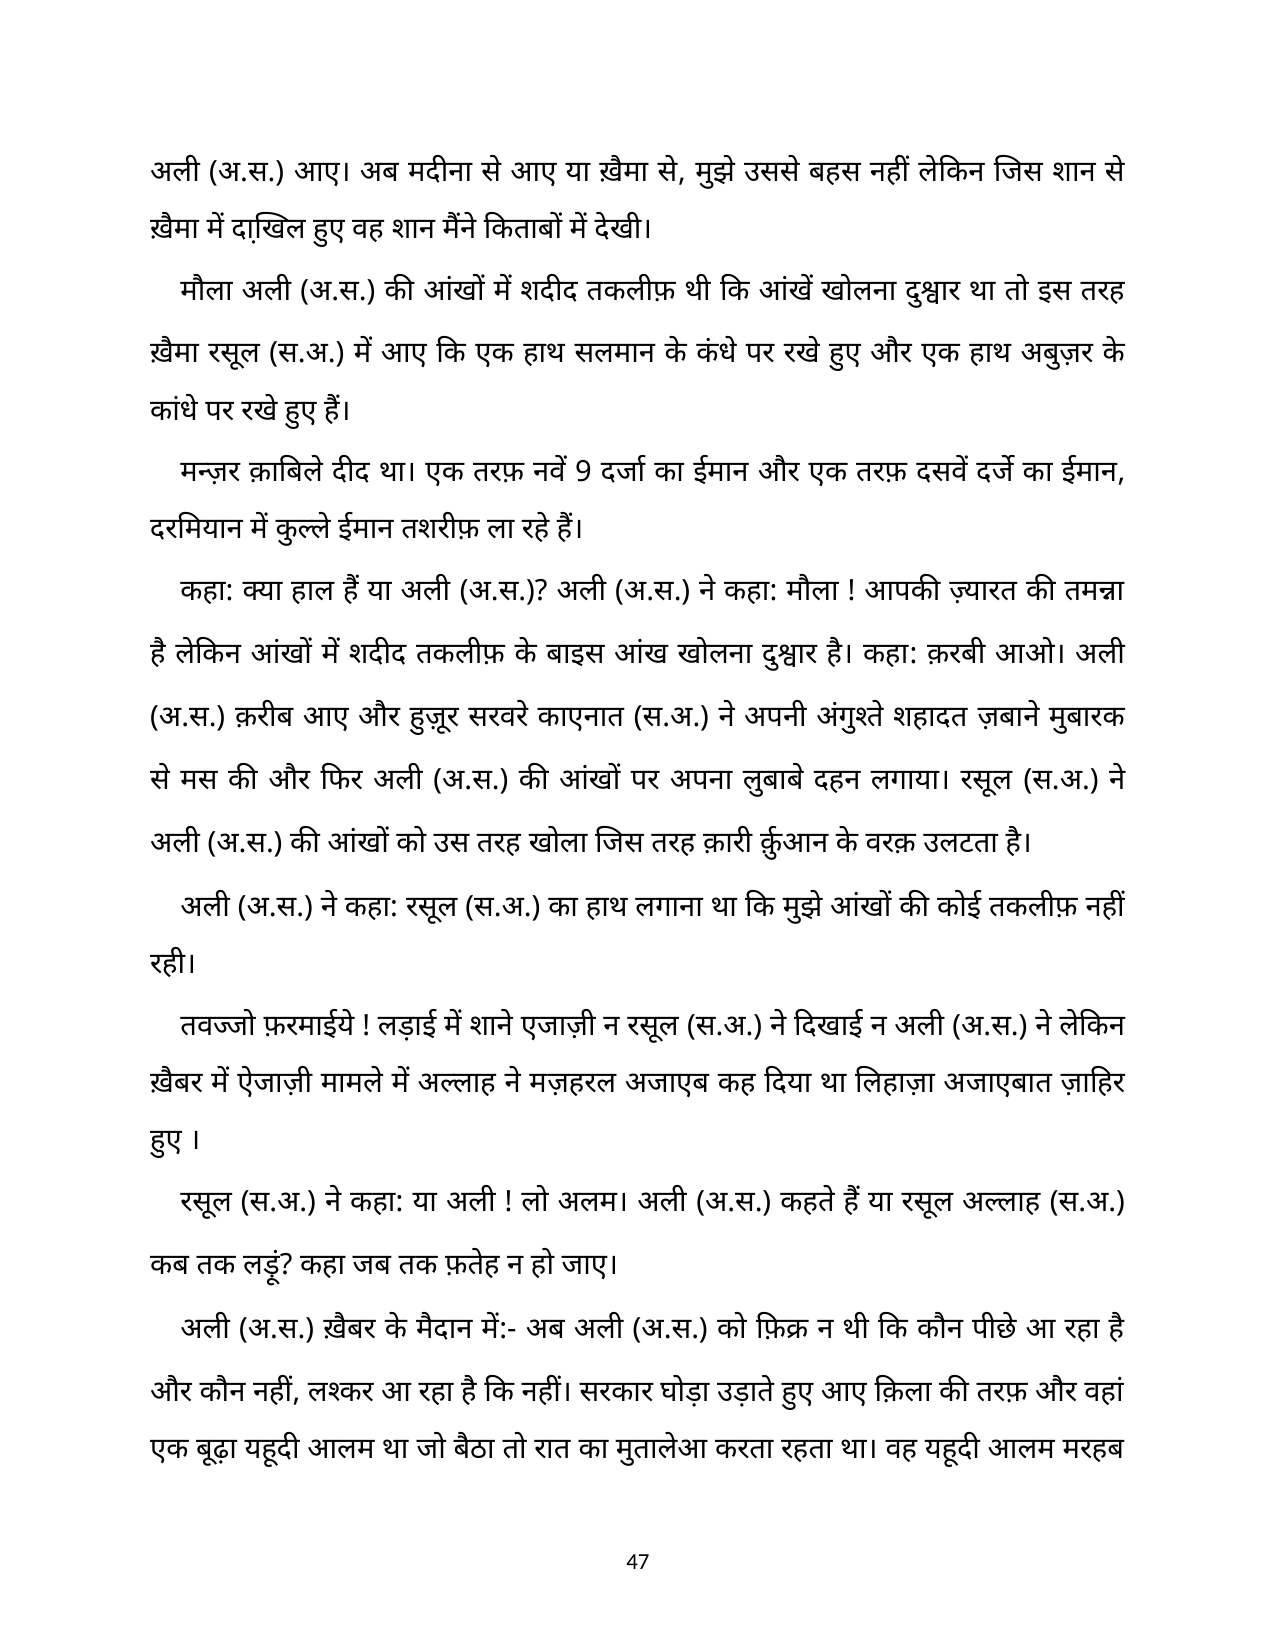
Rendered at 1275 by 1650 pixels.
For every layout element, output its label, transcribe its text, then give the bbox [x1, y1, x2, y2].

text मौला अली (अ.स.) की आंखों में शदीद तकलीफ़ थी कि आंखें खोलना दुश्वार था तो इस तरह ख़ैमा रसूल (स.अ.) में आए कि एक हाथ सलमान के कंधे पर रखे हुए और एक हाथ अबुज़र के कांधे पर रखे हुए हैं। [150, 269, 1125, 432]
text रसूल (स.अ.) ने कहा: या अली ! लो अलम। अली (अ.स.) कहते हैं या रसूल अल्लाह (स.अ.) कब तक लड़ूं? कहा जब तक फ़तेह न हो जाए। [150, 1180, 1125, 1286]
text मन्ज़र क़ाबिले दीद था। एक तरफ़ नवें 9 दर्जा का ईमान और एक तरफ़ दसवें दर्जे का ईमान, दरमियान में कुल्ले ईमान तशरीफ़ ला रहे हैं। [150, 451, 1125, 551]
text अली (अ.स.) ने कहा: रसूल (स.अ.) का हाथ लगाना था कि मुझे आंखों की कोई तकलीफ़ नहीं रही। [150, 885, 1125, 985]
text कहा: क्या हाल हैं या अली (अ.स.)? अली (अ.स.) ने कहा: मौला ! आपकी ज़्यारत की तमन्ना है लेकिन आंखों में शदीद तकलीफ़ के बाइस आंख खोलना दुश्वार है। कहा: क़रबी आओ। अली (अ.स.) क़रीब आए और हुज़ूर सरवरे काएनात (स.अ.) ने अपनी अंगुश्ते शहादत ज़बाने मुबारक से मस की और फिर अली (अ.स.) की आंखों पर अपना लुबाबे दहन लगाया। रसूल (स.अ.) ने अली (अ.स.) की आंखों को उस तरह खोला जिस तरह क़ारी र्क़ुआन के वरक़ उलटता है। [150, 570, 1125, 864]
text तवज्जो फ़रमाईये ! लड़ाई में शाने एजाज़ी न रसूल (स.अ.) ने दिखाई न अली (अ.स.) ने लेकिन ख़ैबर में ऐजाज़ी मामले में अल्लाह ने मज़हरल अजाएब कह दिया था लिहाज़ा अजाएबात ज़ाहिर हुए । [150, 1004, 1125, 1161]
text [150, 1308, 1125, 1470]
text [150, 150, 1125, 250]
